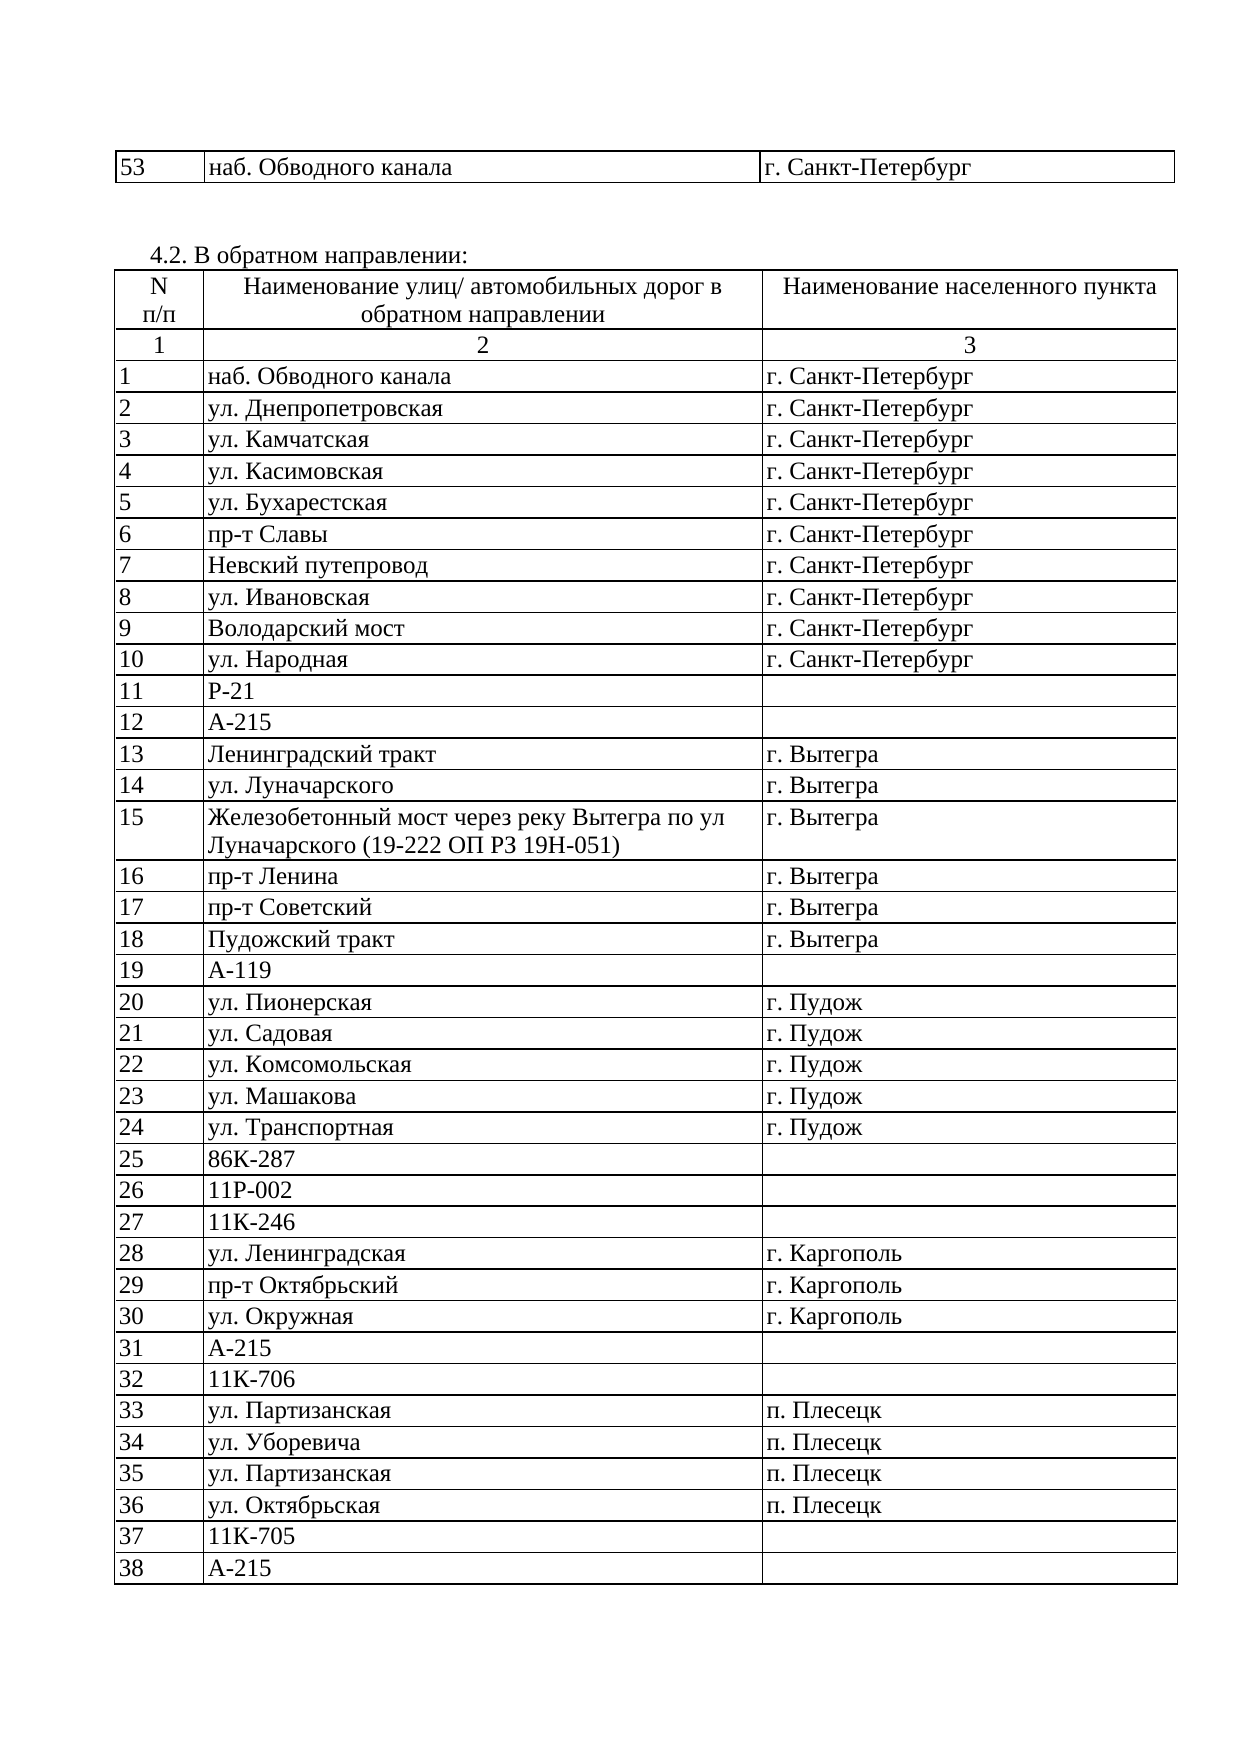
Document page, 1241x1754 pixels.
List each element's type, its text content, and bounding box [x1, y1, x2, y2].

table_cell г. Пудож [763, 1017, 1177, 1048]
table_cell ул. Камчатская [204, 424, 762, 454]
table_cell ул. Касимовская [204, 456, 762, 486]
table_cell 4 [115, 455, 203, 486]
table_cell ул. Днепропетровская [204, 393, 762, 423]
table_cell 7 [115, 550, 203, 580]
table_cell 38 [115, 1553, 203, 1583]
table_cell п. Плесецк [763, 1394, 1177, 1426]
table_cell ул. Машакова [204, 1081, 762, 1111]
table_cell пр-т Ленина [204, 861, 762, 891]
table_cell 10 [115, 644, 203, 674]
table_cell г. Пудож [763, 1048, 1177, 1079]
table_cell 11Р-002 [204, 1176, 762, 1205]
table_cell 12 [115, 707, 203, 737]
table_cell 35 [115, 1458, 203, 1488]
table_cell г. Пудож [763, 985, 1177, 1017]
table_cell Пудожский тракт [204, 924, 762, 954]
table_cell ул. Окружная [204, 1301, 762, 1331]
table_cell 31 [115, 1332, 203, 1363]
text 4.2. В обратном направлении: [150, 241, 1090, 269]
table_cell [763, 1143, 1177, 1174]
table_cell 27 [115, 1206, 203, 1237]
table_cell г. Вытегра [763, 859, 1177, 891]
table_cell 15 [115, 801, 203, 859]
table_cell Володарский мост [204, 613, 762, 643]
table_cell 28 [115, 1238, 203, 1268]
table_cell 33 [115, 1395, 203, 1426]
table_cell г. Пудож [763, 1080, 1177, 1111]
table_cell [763, 1551, 1177, 1583]
table_cell 11 [115, 675, 203, 706]
table_cell ул. Луначарского [204, 770, 762, 800]
table_cell г. Вытегра [763, 737, 1177, 769]
table_cell [763, 674, 1177, 706]
table_cell ул. Ленинградская [204, 1238, 762, 1268]
table_cell 86К-287 [204, 1144, 762, 1174]
table_cell 20 [115, 986, 203, 1017]
table_cell г. Вытегра [763, 891, 1177, 922]
table_cell А-215 [204, 1333, 762, 1363]
table_cell [763, 1520, 1177, 1551]
table_cell 24 [115, 1112, 203, 1142]
table_cell 1 [115, 361, 203, 391]
table_cell ул. Ивановская [204, 582, 762, 611]
table_cell г. Санкт-Петербург [763, 423, 1177, 454]
table_cell ул. Бухарестская [204, 487, 762, 517]
table_cell ул. Пионерская [204, 987, 762, 1017]
table_cell г. Пудож [763, 1111, 1177, 1142]
table_cell Ленинградский тракт [204, 739, 762, 769]
table_cell 3 [763, 328, 1177, 360]
table_cell 30 [115, 1301, 203, 1331]
table_cell [763, 1363, 1177, 1394]
table_cell г. Каргополь [763, 1237, 1177, 1268]
table_cell 19 [115, 955, 203, 985]
table_cell 14 [115, 770, 203, 800]
table_cell г. Вытегра [763, 769, 1177, 800]
table_cell ул. Комсомольская [204, 1050, 762, 1079]
table_cell 34 [115, 1427, 203, 1457]
table_cell 9 [115, 613, 203, 643]
table_cell 3 [115, 424, 203, 454]
table_cell [763, 954, 1177, 985]
table_cell 36 [115, 1490, 203, 1520]
table_cell 2 [115, 392, 203, 423]
table_cell Р-21 [204, 676, 762, 706]
table_cell пр-т Октябрьский [204, 1270, 762, 1300]
table_cell г. Санкт-Петербург [763, 611, 1177, 643]
table_header N п/п [115, 271, 203, 328]
table_cell ул. Партизанская [204, 1396, 762, 1426]
table_cell 22 [115, 1049, 203, 1079]
table_cell 16 [115, 860, 203, 891]
table_cell 8 [115, 581, 203, 611]
table_cell 13 [115, 738, 203, 769]
table_cell 11К-705 [204, 1522, 762, 1551]
table_cell г. Санкт-Петербург [763, 360, 1177, 391]
table_cell г. Санкт-Петербург [763, 549, 1177, 580]
table_cell наб. Обводного канала [204, 361, 762, 391]
table_cell 18 [115, 923, 203, 954]
table_cell 32 [115, 1364, 203, 1394]
table_cell 23 [115, 1081, 203, 1111]
table_cell г. Вытегра [763, 800, 1177, 859]
table_cell ул. Партизанская [204, 1459, 762, 1488]
table_cell г. Каргополь [763, 1300, 1177, 1331]
table_cell 53 [117, 152, 204, 181]
table_cell ул. Народная [204, 645, 762, 674]
table_cell п. Плесецк [763, 1426, 1177, 1457]
table_cell 11К-706 [204, 1364, 762, 1394]
table_cell г. Санкт-Петербург [763, 454, 1177, 486]
table_cell 26 [115, 1175, 203, 1205]
table_cell ул. Транспортная [204, 1113, 762, 1142]
table_header Наименование улиц/ автомобильных дорог в обратном направлении [204, 271, 762, 328]
table_cell п. Плесецк [763, 1489, 1177, 1520]
table_cell г. Санкт-Петербург [763, 643, 1177, 674]
table_cell 6 [115, 518, 203, 548]
table_cell [763, 1174, 1177, 1205]
table_cell г. Санкт-Петербург [761, 152, 1174, 181]
table_cell г. Санкт-Петербург [763, 486, 1177, 517]
table_cell г. Санкт-Петербург [763, 517, 1177, 548]
table_cell г. Санкт-Петербург [763, 580, 1177, 611]
table_cell наб. Обводного канала [205, 152, 759, 181]
table_cell пр-т Советский [204, 892, 762, 922]
table_cell Невский путепровод [204, 550, 762, 580]
table_cell 29 [115, 1269, 203, 1300]
table_cell г. Каргополь [763, 1268, 1177, 1300]
table_cell 11К-246 [204, 1207, 762, 1237]
table_cell пр-т Славы [204, 519, 762, 548]
table_cell А-215 [204, 1553, 762, 1583]
table_cell 25 [115, 1144, 203, 1174]
table_cell п. Плесецк [763, 1457, 1177, 1488]
table_header Наименование населенного пункта [763, 271, 1177, 328]
table_cell А-119 [204, 955, 762, 985]
table_cell 21 [115, 1018, 203, 1048]
table_cell 37 [115, 1521, 203, 1551]
table_cell 17 [115, 892, 203, 922]
table_cell 2 [204, 330, 762, 360]
table_cell 5 [115, 487, 203, 517]
table_cell [763, 706, 1177, 737]
table_cell ул. Уборевича [204, 1427, 762, 1457]
table_cell Железобетонный мост через реку Вытегра по ул Луначарского (19-222 ОП РЗ 19Н-051) [204, 802, 762, 859]
table_cell 1 [115, 329, 203, 360]
table_cell г. Санкт-Петербург [763, 391, 1177, 423]
table_cell ул. Садовая [204, 1018, 762, 1048]
table_cell [763, 1331, 1177, 1363]
table_cell ул. Октябрьская [204, 1490, 762, 1520]
table_cell [763, 1205, 1177, 1237]
table_cell г. Вытегра [763, 922, 1177, 954]
table_cell А-215 [204, 707, 762, 737]
